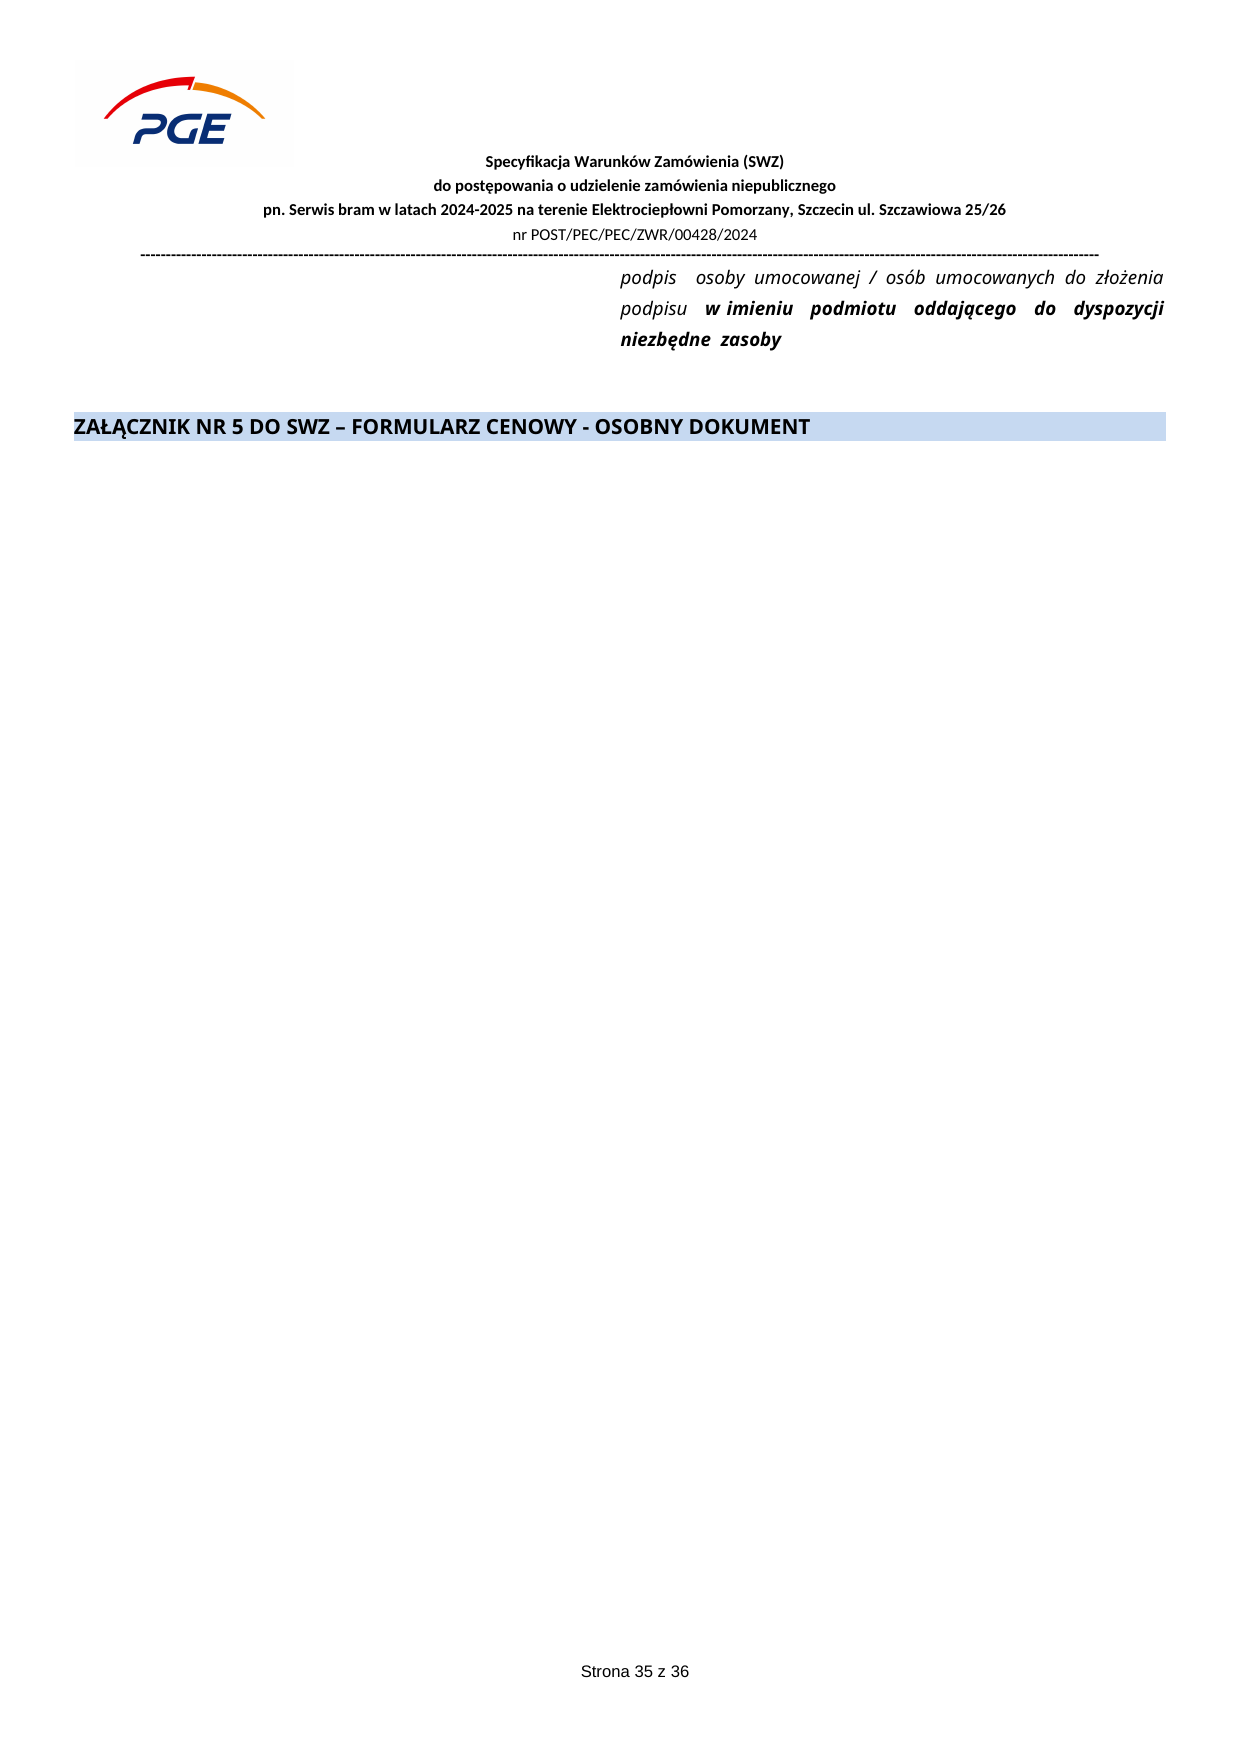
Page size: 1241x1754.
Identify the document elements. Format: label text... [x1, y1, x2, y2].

text podpis osoby umocowanej / osób umocowanych do złożenia podpisu w imieniu podmiotu oddającego do dyspozycji niezbędne zasoby [620, 264, 1166, 351]
subtitle ZAŁĄCZNIK NR 5 DO SWZ – FORMULARZ CENOWY - OSOBNY DOKUMENT [74, 412, 1166, 441]
picture [75, 60, 294, 167]
